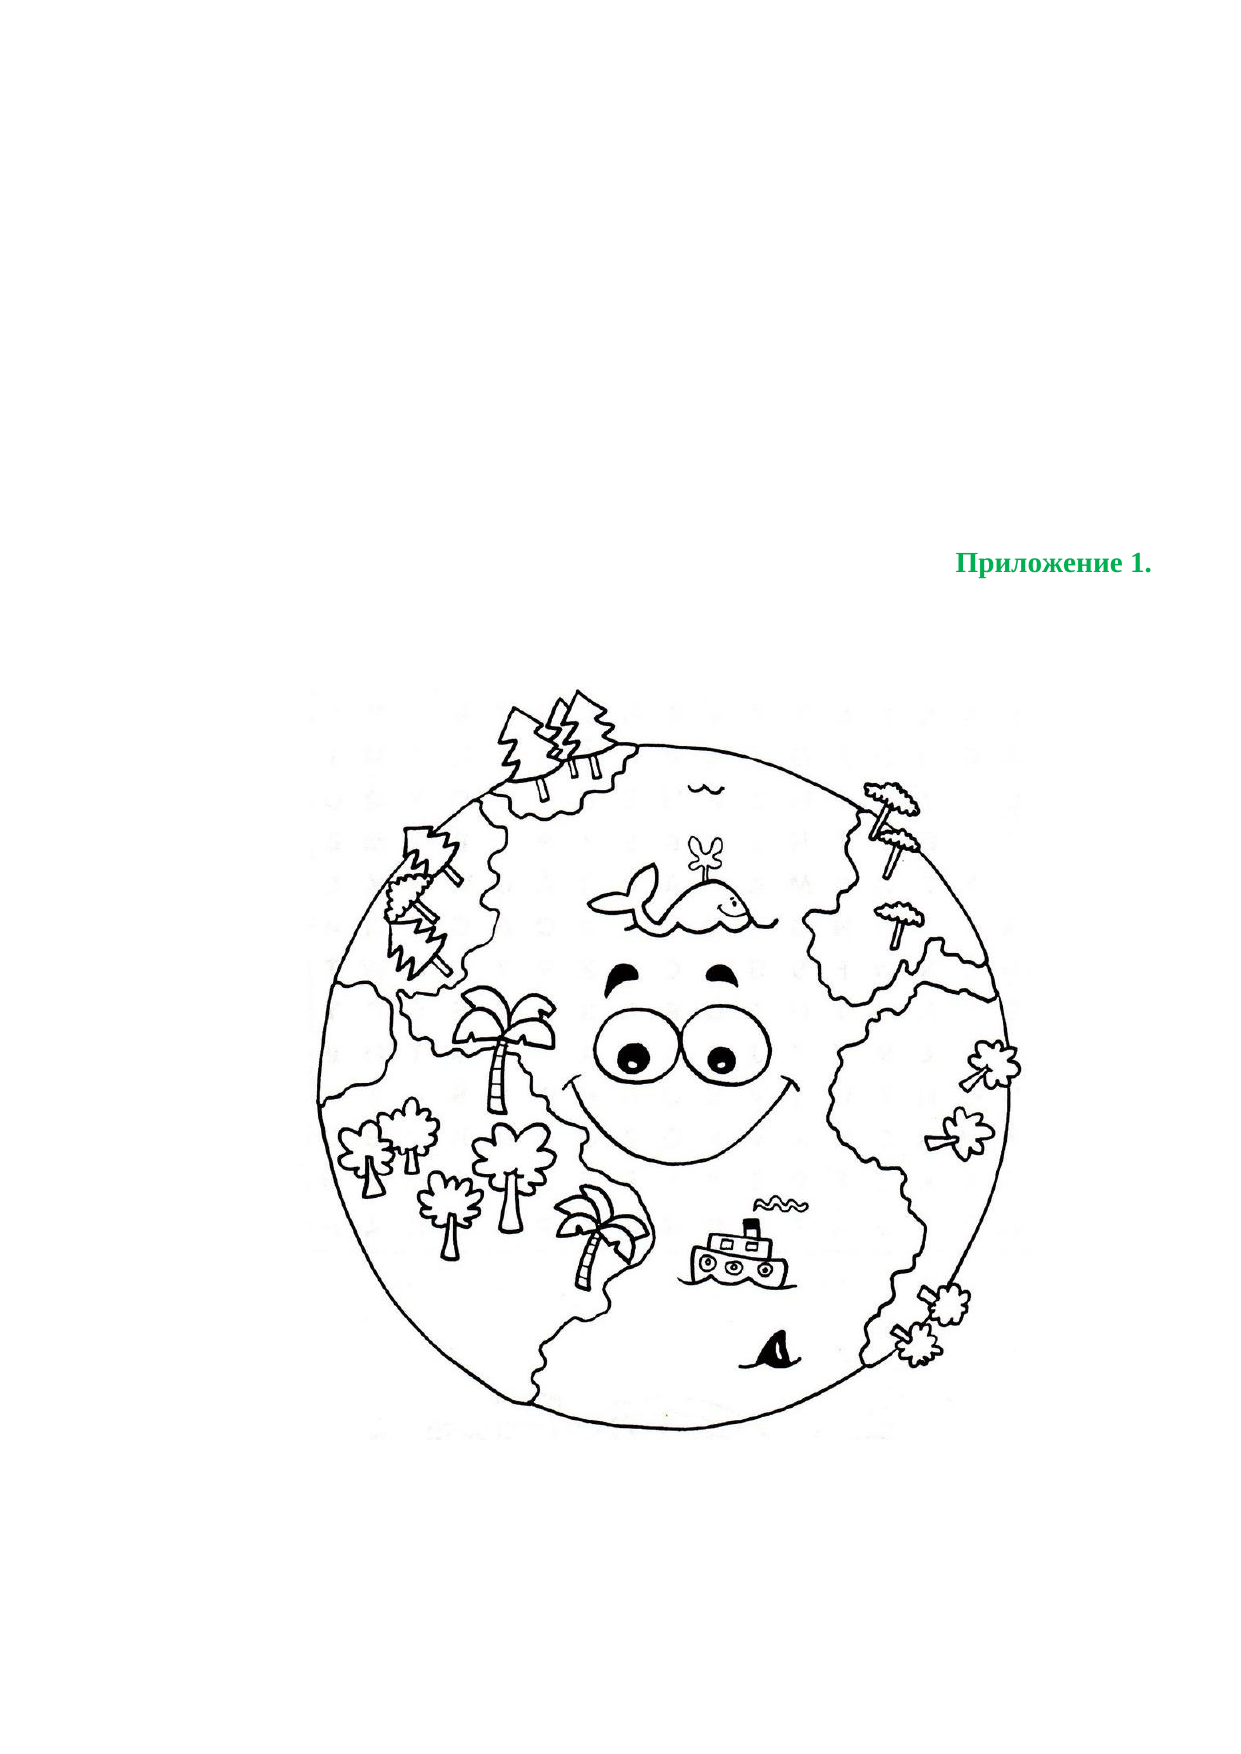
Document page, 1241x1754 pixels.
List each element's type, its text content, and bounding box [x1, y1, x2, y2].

text Приложение 1. [177, 545, 1152, 578]
picture [298, 687, 1031, 1440]
